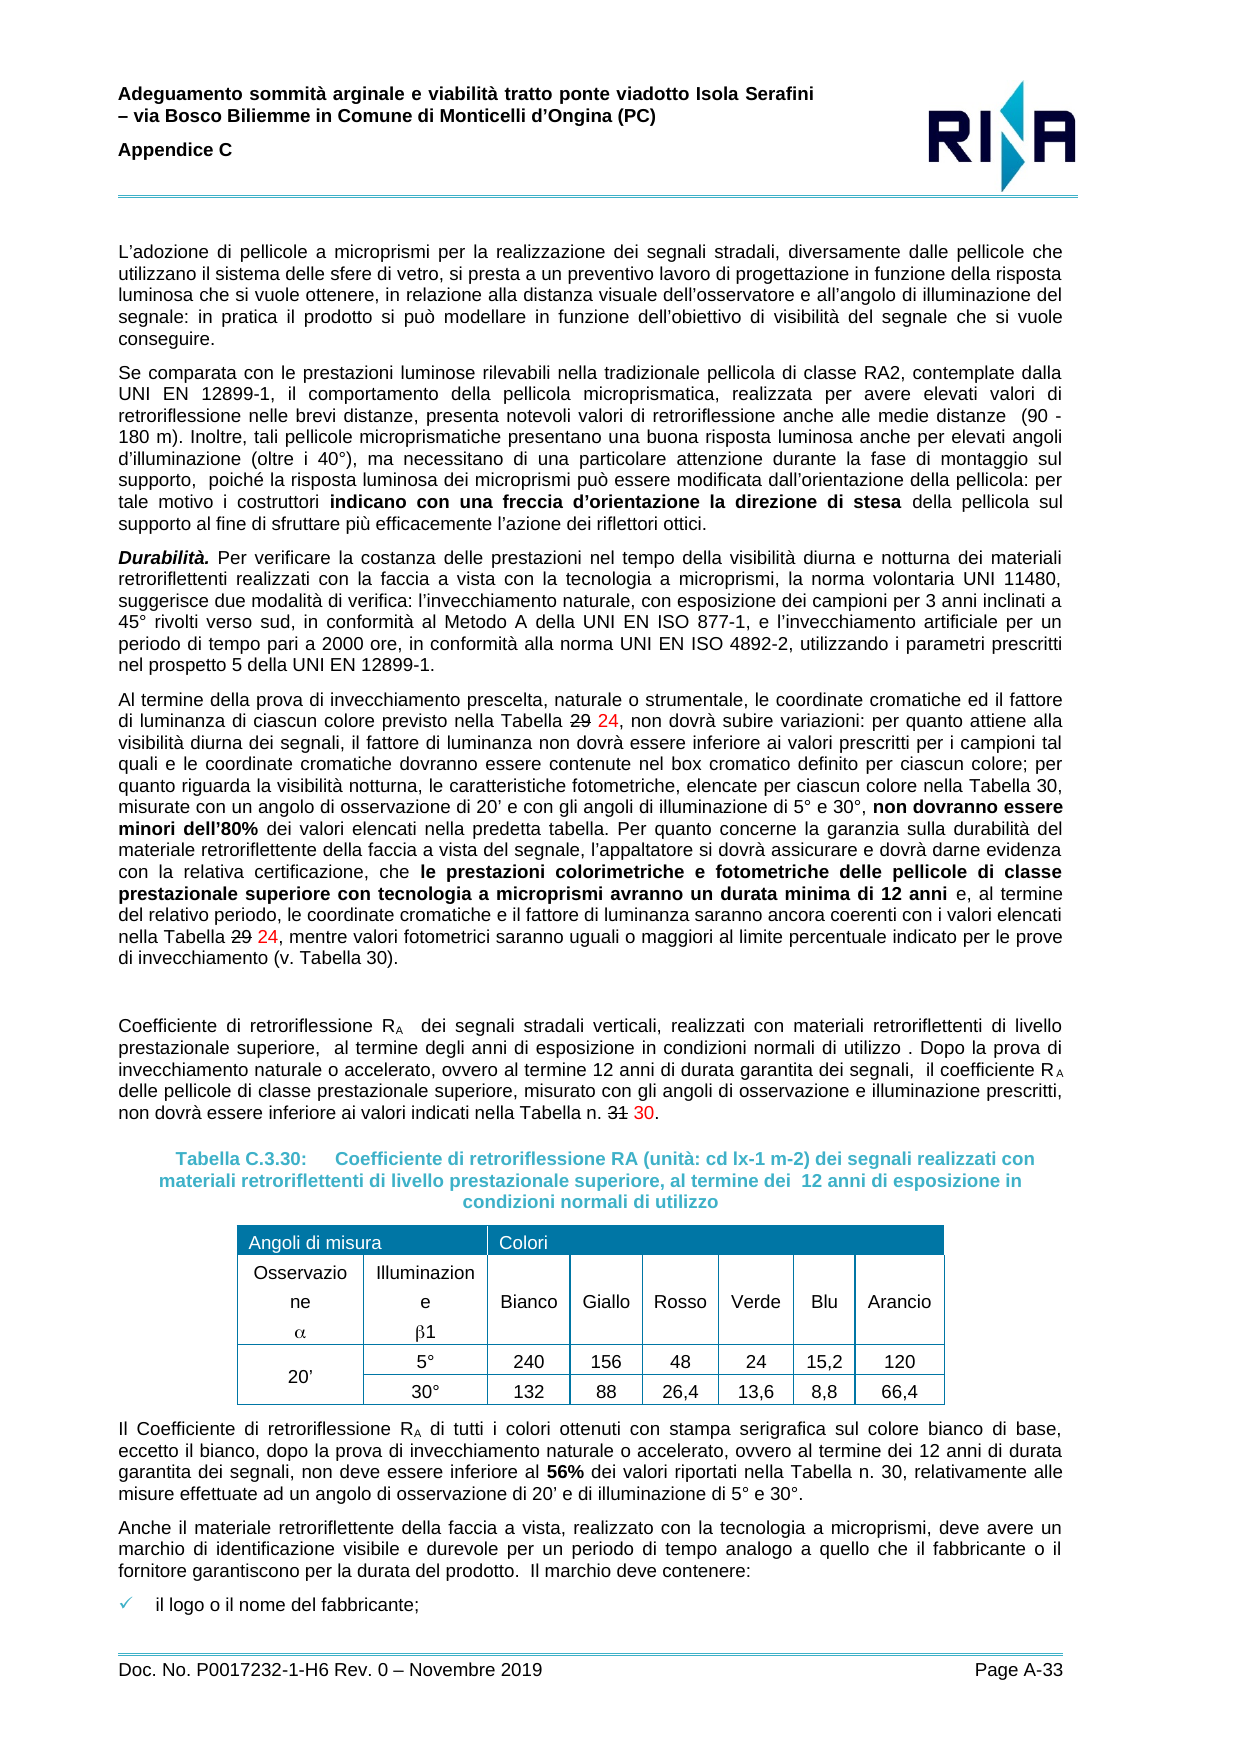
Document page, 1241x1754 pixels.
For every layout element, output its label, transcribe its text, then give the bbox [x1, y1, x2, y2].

table_cell 132 [488, 1375, 569, 1404]
text Anche il materiale retroriflettente della faccia a vista, realizzato con la tecnologia a microprismi, deve avere un marchio di identificazione visibile e durevole per un periodo di tempo analogo a quello che il fabbricante o il fornitore garantiscono per la durata del prodotto. Il marchio deve contenere: [118, 1517, 1063, 1581]
table_cell 13,6 [719, 1375, 793, 1404]
table_cell 20’ [238, 1345, 363, 1404]
table_cell Rosso [643, 1256, 718, 1344]
table_cell 26,4 [643, 1375, 718, 1404]
table_cell 88 [571, 1375, 642, 1404]
table_cell 66,4 [856, 1375, 944, 1404]
table_cell 8,8 [794, 1375, 854, 1404]
table_cell 30° [364, 1375, 487, 1404]
table_header Colori [488, 1226, 944, 1255]
text il logo o il nome del fabbricante; [118, 1594, 1063, 1616]
table_cell 48 [643, 1345, 718, 1374]
table_cell 5° [364, 1345, 487, 1374]
text Durabilità. Per verificare la costanza delle prestazioni nel tempo della visibilità diurna e notturna dei materiali retroriflettenti realizzati con la faccia a vista con la tecnologia a microprismi, la norma volontaria UNI 11480, suggerisce due modalità di verifica: l’invecchiamento naturale, con esposizione dei campioni per 3 anni inclinati a 45° rivolti verso sud, in conformità al Metodo A della UNI EN ISO 877-1, e l’invecchiamento artificiale per un periodo di tempo pari a 2000 ore, in conformità alla norma UNI EN ISO 4892-2, utilizzando i parametri prescritti nel prospetto 5 della UNI EN 12899-1. [118, 546, 1063, 676]
table_cell Arancio [856, 1256, 944, 1344]
table_cell 156 [571, 1345, 642, 1374]
table_cell Verde [719, 1256, 793, 1344]
text Coefficiente di retroriflessione RA dei segnali stradali verticali, realizzati con materiali retroriflettenti di livello prestazionale superiore, al termine degli anni di esposizione in condizioni normali di utilizzo . Dopo la prova di invecchiamento naturale o accelerato, ovvero al termine 12 anni di durata garantita dei segnali, il coefficiente RA delle pellicole di classe prestazionale superiore, misurato con gli angoli di osservazione e illuminazione prescritti, non dovrà essere inferiore ai valori indicati nella Tabella n. 31 30. [118, 1015, 1063, 1123]
table_cell 24 [719, 1345, 793, 1374]
table_cell Bianco [488, 1256, 569, 1344]
table_cell Blu [794, 1256, 854, 1344]
table_cell 15,2 [794, 1345, 854, 1374]
table_cell Osservazione [238, 1256, 363, 1344]
table_header Angoli di misura [238, 1226, 487, 1255]
picture [928, 80, 1077, 192]
table_cell Illuminazione 1 [364, 1256, 487, 1344]
text Al termine della prova di invecchiamento prescelta, naturale o strumentale, le coordinate cromatiche ed il fattore di luminanza di ciascun colore previsto nella Tabella 29 24, non dovrà subire variazioni: per quanto attiene alla visibilità diurna dei segnali, il fattore di luminanza non dovrà essere inferiore ai valori prescritti per i campioni tal quali e le coordinate cromatiche dovranno essere contenute nel box cromatico definito per ciascun colore; per quanto riguarda la visibilità notturna, le caratteristiche fotometriche, elencate per ciascun colore nella Tabella 30, misurate con un angolo di osservazione di 20’ e con gli angoli di illuminazione di 5° e 30°, non dovranno essere minori dell’80% dei valori elencati nella predetta tabella. Per quanto concerne la garanzia sulla durabilità del materiale retroriflettente della faccia a vista del segnale, l’appaltatore si dovrà assicurare e dovrà darne evidenza con la relativa certificazione, che le prestazioni colorimetriche e fotometriche delle pellicole di classe prestazionale superiore con tecnologia a microprismi avranno un durata minima di 12 anni e, al termine del relativo periodo, le coordinate cromatiche e il fattore di luminanza saranno ancora coerenti con i valori elencati nella Tabella 29 24, mentre valori fotometrici saranno uguali o maggiori al limite percentuale indicato per le prove di invecchiamento (v. Tabella 30). [118, 688, 1063, 969]
table_cell 120 [856, 1345, 944, 1374]
table_cell Giallo [571, 1256, 642, 1344]
table_cell 240 [488, 1345, 569, 1374]
text Il Coefficiente di retroriflessione RA di tutti i colori ottenuti con stampa serigrafica sul colore bianco di base, eccetto il bianco, dopo la prova di invecchiamento naturale o accelerato, ovvero al termine dei 12 anni di durata garantita dei segnali, non deve essere inferiore al 56% dei valori riportati nella Tabella n. 30, relativamente alle misure effettuate ad un angolo di osservazione di 20’ e di illuminazione di 5° e 30°. [118, 1418, 1063, 1504]
